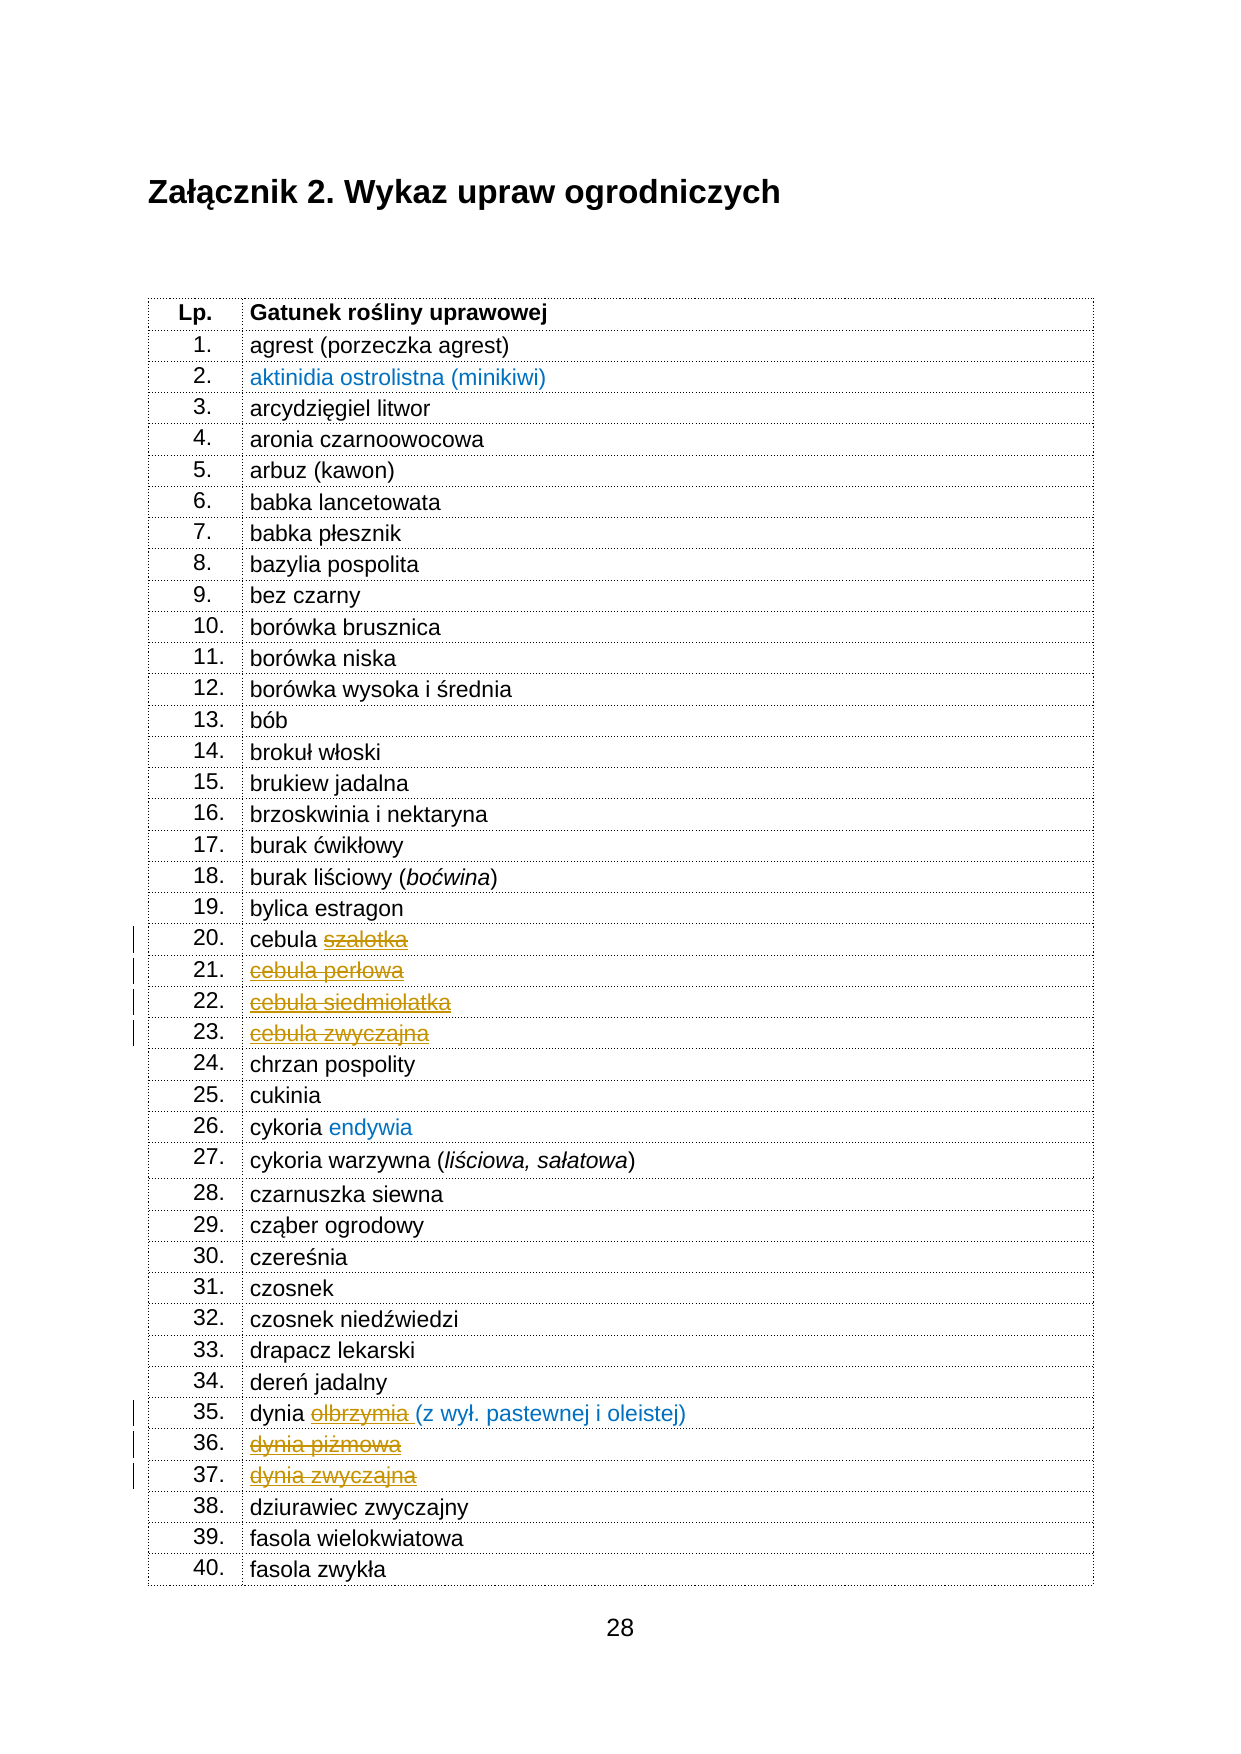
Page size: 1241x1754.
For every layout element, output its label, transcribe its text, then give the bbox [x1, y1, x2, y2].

table_cell [148, 705, 242, 736]
table_cell czosnek [242, 1272, 1093, 1303]
table_cell [148, 1397, 242, 1428]
table_cell [148, 1303, 242, 1334]
table_cell [148, 986, 242, 1017]
table_cell [242, 955, 1093, 986]
table_cell agrest (porzeczka agrest) [242, 330, 1093, 361]
table_cell [242, 1460, 1093, 1491]
table_cell czereśnia [242, 1241, 1093, 1272]
table_header Lp. [148, 298, 242, 329]
table_cell [148, 580, 242, 611]
table_cell burak ćwikłowy [242, 830, 1093, 861]
table_cell [242, 1428, 1093, 1459]
table_cell dynia (z wył. pastewnej i oleistej) [242, 1397, 1093, 1428]
table_cell [148, 330, 242, 361]
table_cell [148, 1491, 242, 1522]
subtitle Załącznik 2. Wykaz upraw ogrodniczych [148, 173, 1093, 211]
table_cell [148, 1142, 242, 1178]
table_cell [148, 955, 242, 986]
table_cell [148, 1272, 242, 1303]
table_cell arcydzięgiel litwor [242, 392, 1093, 423]
table_cell cykoria endywia [242, 1111, 1093, 1142]
table_cell dziurawiec zwyczajny [242, 1491, 1093, 1522]
table_cell [148, 642, 242, 673]
table_cell borówka wysoka i średnia [242, 673, 1093, 704]
table_cell [148, 1178, 242, 1209]
table_cell [148, 1111, 242, 1142]
table_cell [148, 611, 242, 642]
table_cell fasola zwykła [242, 1553, 1093, 1584]
table_cell czosnek niedźwiedzi [242, 1303, 1093, 1334]
table_cell [148, 1080, 242, 1111]
table_cell [148, 923, 242, 954]
table_cell babka lancetowata [242, 486, 1093, 517]
table_cell [148, 423, 242, 454]
table_cell aktinidia ostrolistna (minikiwi) [242, 361, 1093, 392]
table_cell [148, 673, 242, 704]
table_cell brokuł włoski [242, 736, 1093, 767]
table_cell [148, 1460, 242, 1491]
table_cell [148, 1335, 242, 1366]
table_cell cykoria warzywna (liściowa, sałatowa) [242, 1142, 1093, 1178]
table_cell burak liściowy (boćwina) [242, 861, 1093, 892]
table_cell cukinia [242, 1080, 1093, 1111]
table_cell borówka niska [242, 642, 1093, 673]
table_cell bób [242, 705, 1093, 736]
table_cell [148, 517, 242, 548]
table_cell [148, 486, 242, 517]
table_cell [148, 1553, 242, 1584]
table_cell [148, 830, 242, 861]
table_cell chrzan pospolity [242, 1048, 1093, 1079]
table_cell [242, 986, 1093, 1017]
table_cell [148, 1241, 242, 1272]
table_cell [148, 736, 242, 767]
table_cell fasola wielokwiatowa [242, 1522, 1093, 1553]
table_cell drapacz lekarski [242, 1335, 1093, 1366]
table_cell brzoskwinia i nektaryna [242, 798, 1093, 829]
table_cell dereń jadalny [242, 1366, 1093, 1397]
table_cell brukiew jadalna [242, 767, 1093, 798]
table_cell cebula [242, 923, 1093, 954]
table_cell [148, 548, 242, 579]
table_cell [148, 455, 242, 486]
table_header Gatunek rośliny uprawowej [242, 298, 1093, 329]
table_cell [148, 861, 242, 892]
table_cell cząber ogrodowy [242, 1210, 1093, 1241]
table_cell [148, 361, 242, 392]
table_cell [148, 1366, 242, 1397]
table_cell [242, 1017, 1093, 1048]
table_cell [148, 892, 242, 923]
table_cell [148, 798, 242, 829]
table_cell babka płesznik [242, 517, 1093, 548]
table_cell [148, 392, 242, 423]
table_cell [148, 1017, 242, 1048]
table_cell [148, 1048, 242, 1079]
table_cell borówka brusznica [242, 611, 1093, 642]
table_cell bazylia pospolita [242, 548, 1093, 579]
table_cell [148, 1522, 242, 1553]
table_cell [148, 1428, 242, 1459]
table_cell bylica estragon [242, 892, 1093, 923]
table_cell czarnuszka siewna [242, 1178, 1093, 1209]
table_cell [148, 767, 242, 798]
table_cell bez czarny [242, 580, 1093, 611]
table_cell [148, 1210, 242, 1241]
table_cell arbuz (kawon) [242, 455, 1093, 486]
table_cell aronia czarnoowocowa [242, 423, 1093, 454]
